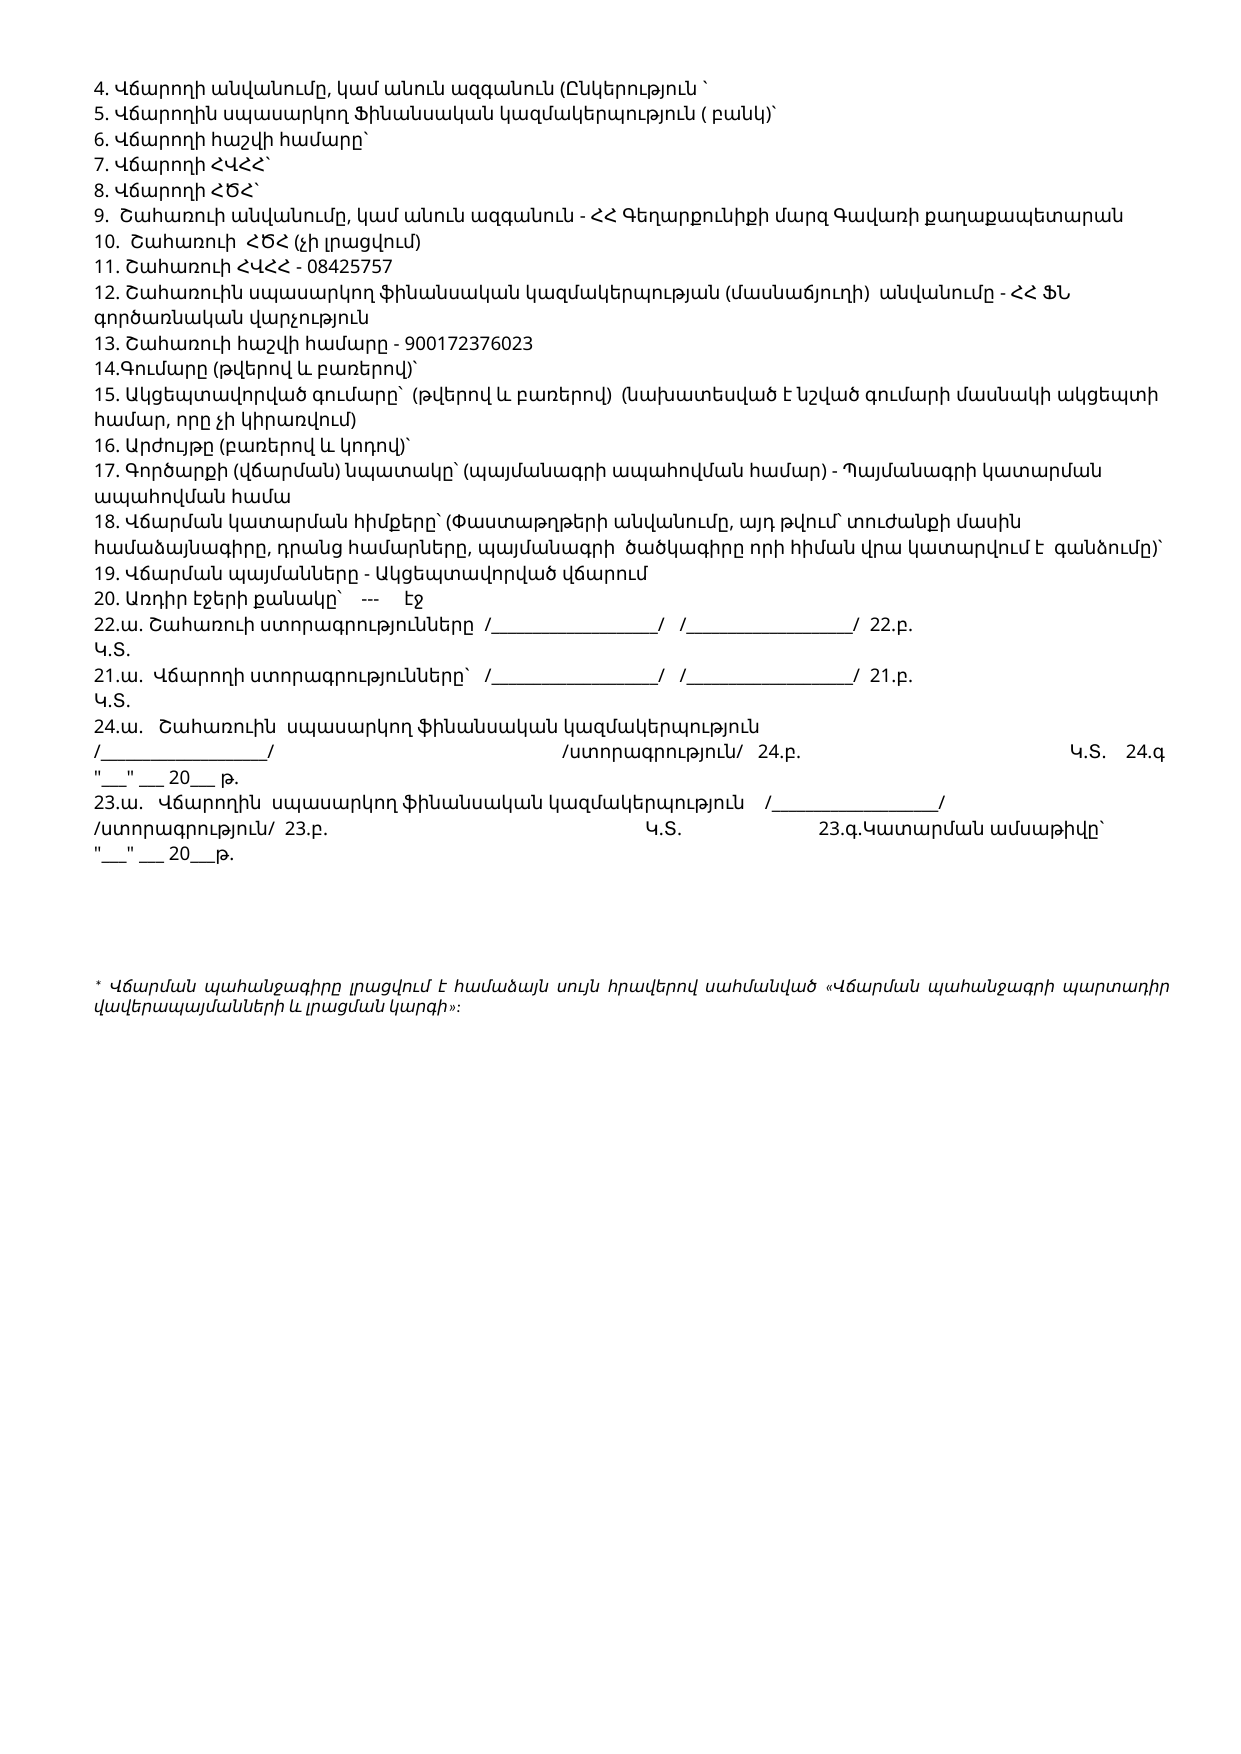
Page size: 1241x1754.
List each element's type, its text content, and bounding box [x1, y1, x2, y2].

text * Վճարման պահանջագիրը լրացվում է համաձայն սույն հրավերով սահմանված «Վճարման պահանջագրի պարտադիր վավերապայմանների և լրացման կարգի»: [94, 976, 1171, 1017]
